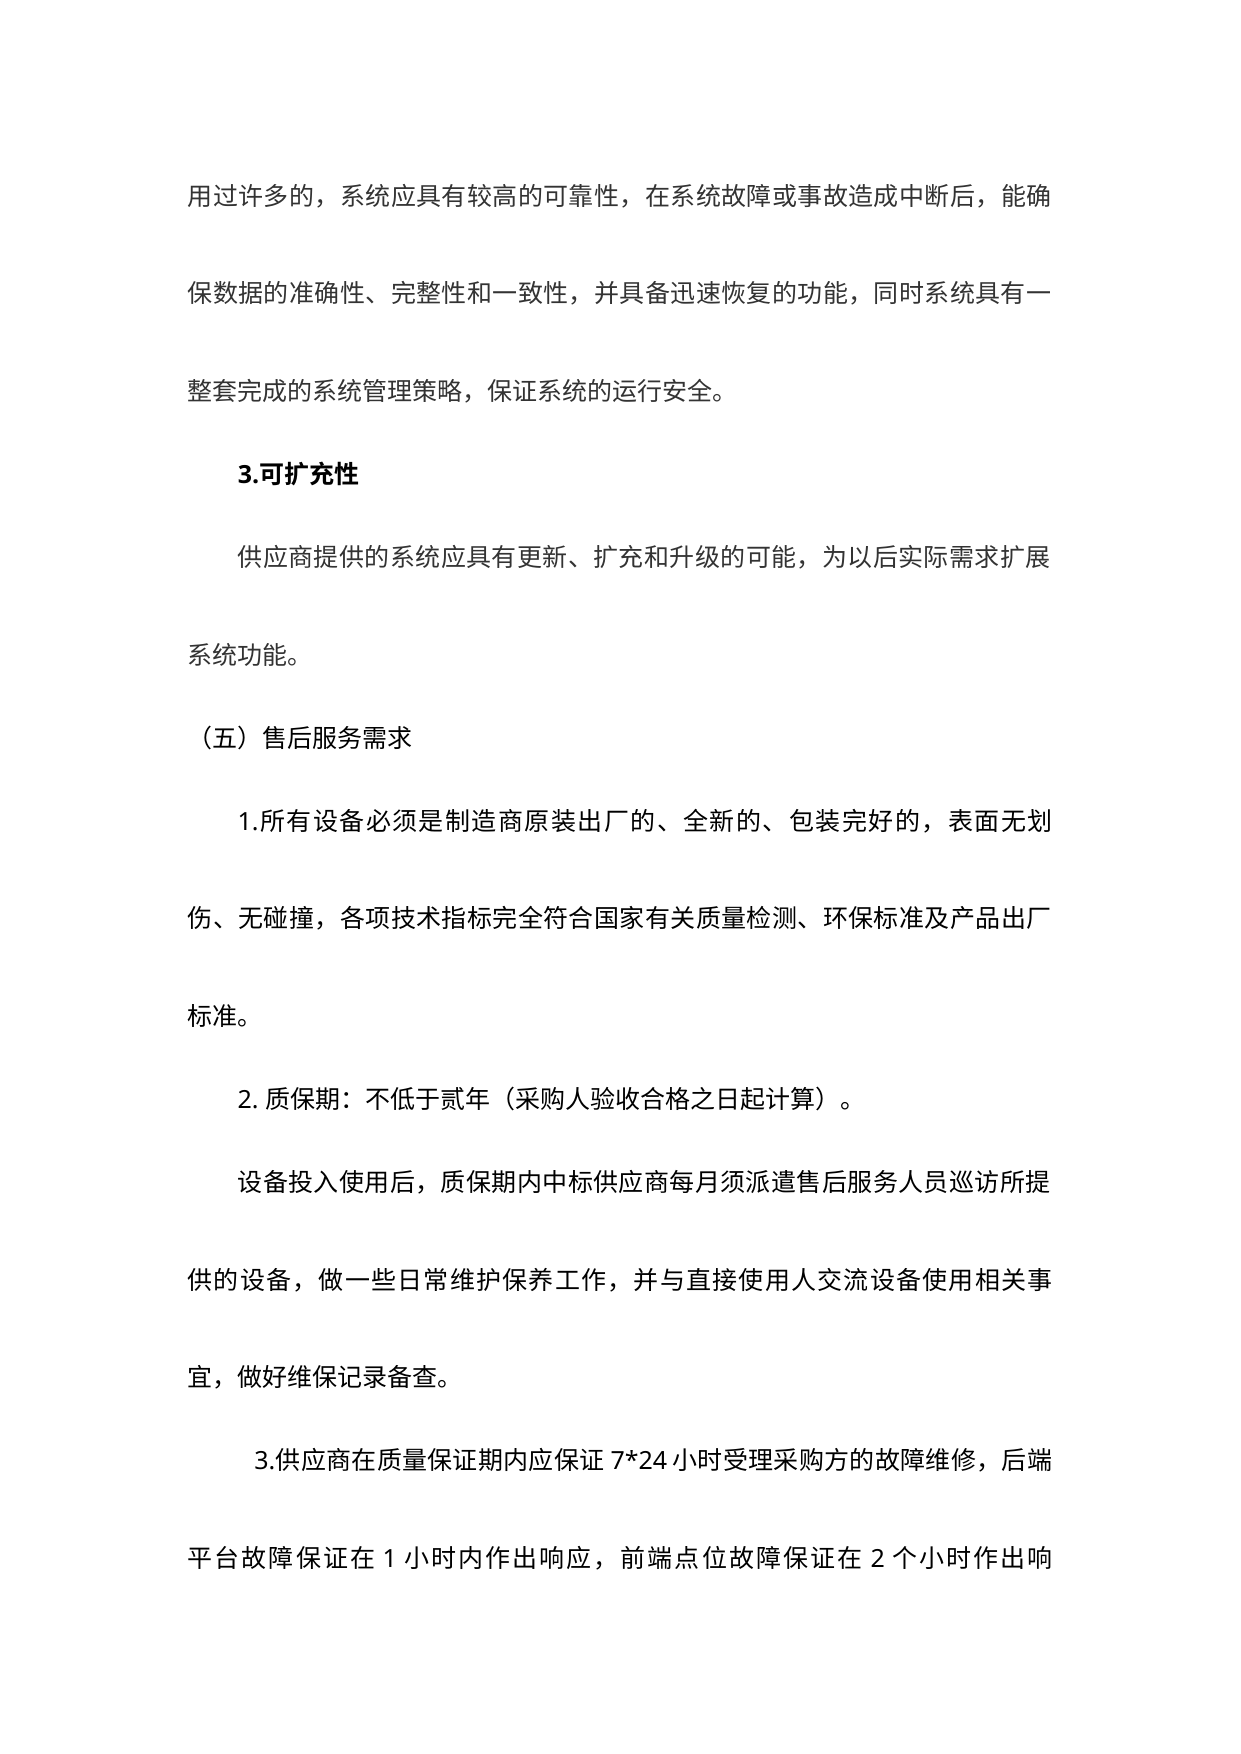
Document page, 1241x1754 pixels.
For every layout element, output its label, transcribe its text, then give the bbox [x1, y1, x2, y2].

text 2. 质保期：不低于贰年（采购人验收合格之日起计算）。 [187, 1065, 1053, 1130]
text 3.可扩充性 [187, 440, 1053, 505]
text 1.所有设备必须是制造商原装出厂的、全新的、包装完好的，表面无划伤、无碰撞，各项技术指标完全符合国家有关质量检测、环保标准及产品出厂标准。 [187, 787, 1053, 1047]
text 供应商提供的系统应具有更新、扩充和升级的可能，为以后实际需求扩展系统功能。 [187, 523, 1053, 686]
text （五）售后服务需求 [187, 704, 1053, 769]
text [187, 162, 1053, 422]
text 设备投入使用后，质保期内中标供应商每月须派遣售后服务人员巡访所提供的设备，做一些日常维护保养工作，并与直接使用人交流设备使用相关事宜，做好维保记录备查。 [187, 1148, 1053, 1408]
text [187, 1426, 1053, 1589]
